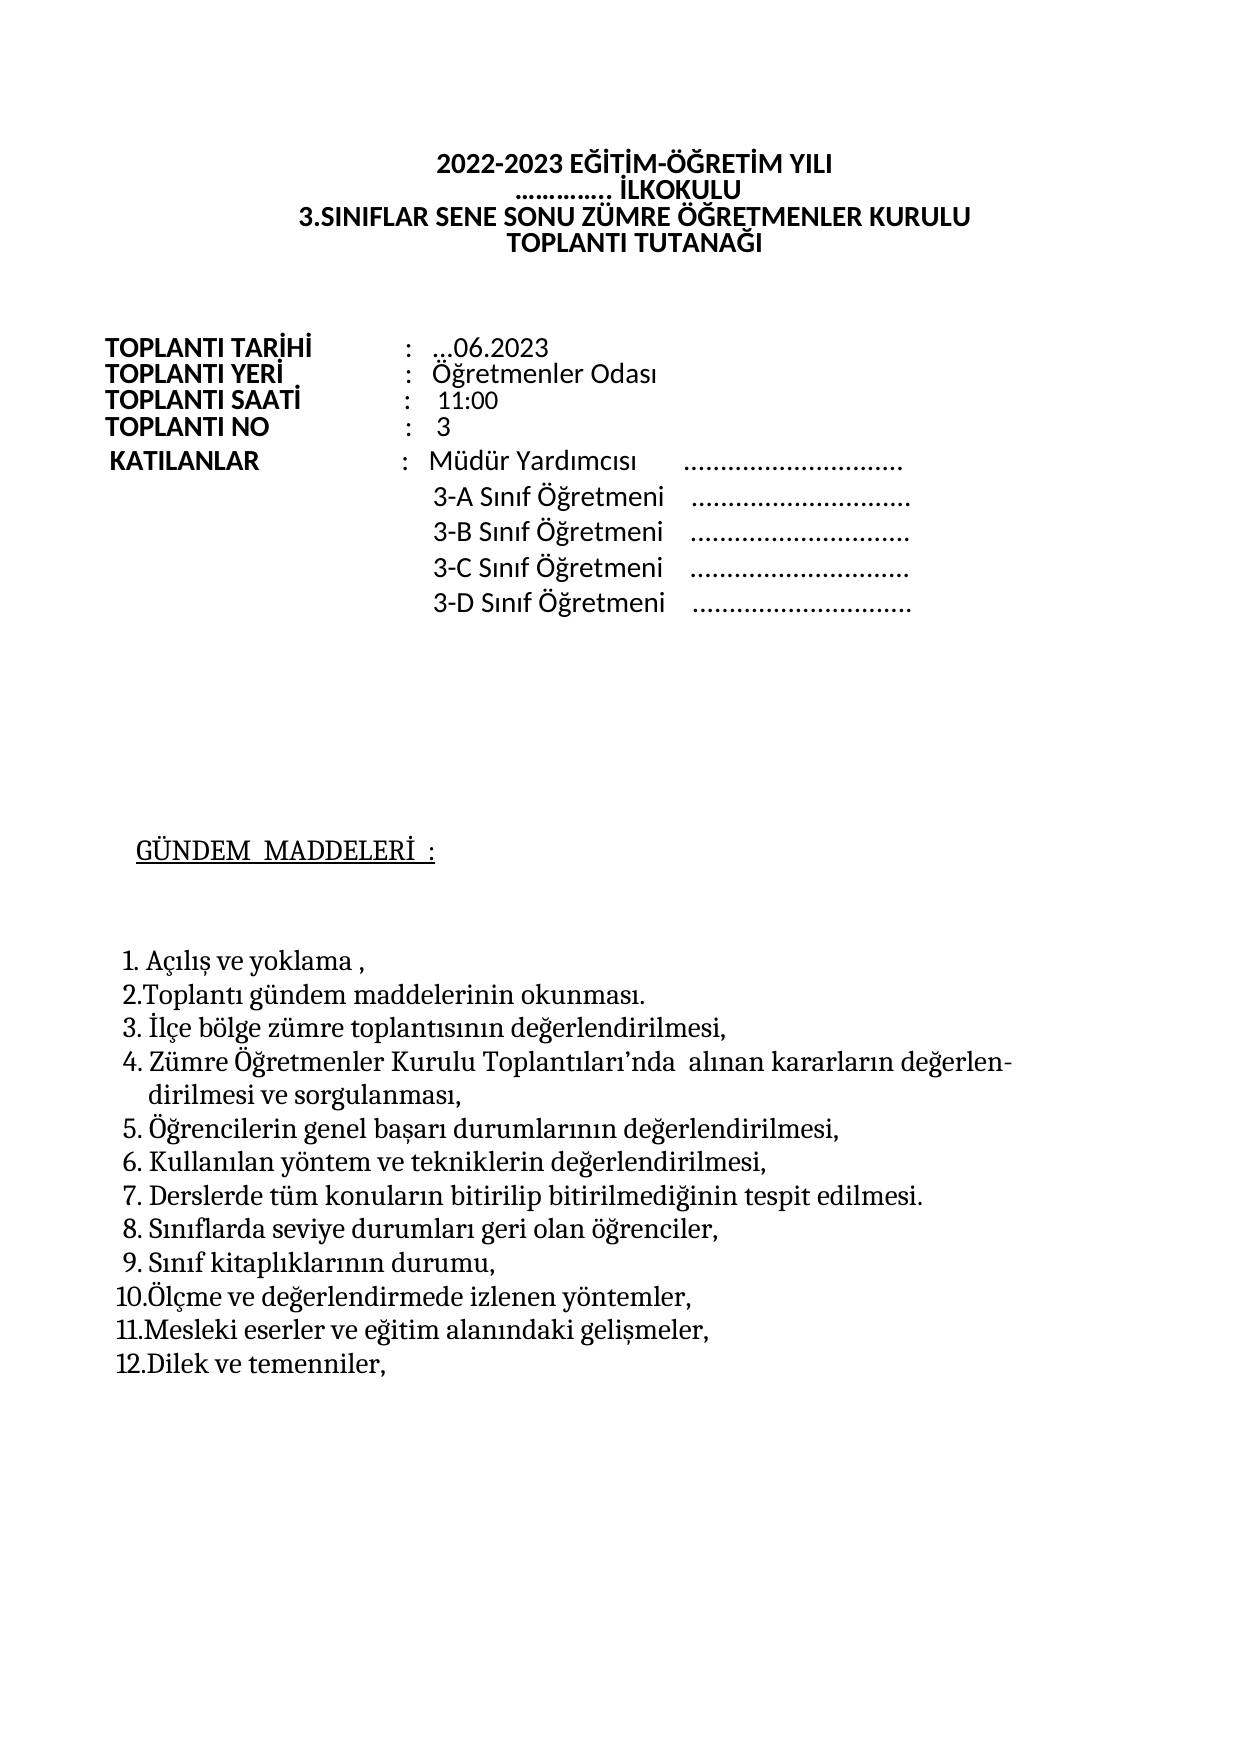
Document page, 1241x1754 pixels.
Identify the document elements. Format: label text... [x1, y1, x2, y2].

text 3-A Sınıf Öğretmeni .............................. [103, 478, 1166, 513]
text 2022-2023 EĞİTİM-ÖĞRETİM YILI [103, 153, 1166, 179]
list dirilmesi ve sorgulanması, [103, 1078, 1166, 1112]
list 3. İlçe bölge zümre toplantısının değerlendirilmesi, [103, 1011, 1166, 1045]
list 12.Dilek ve temenniler, [103, 1347, 1166, 1380]
text TOPLANTI TUTANAĞI [103, 231, 1166, 258]
list 1. Açılış ve yoklama , [103, 944, 1166, 978]
list 11.Mesleki eserler ve eğitim alanındaki gelişmeler, [103, 1313, 1166, 1347]
text TOPLANTI YERİ : Öğretmenler Odası [105, 363, 1166, 389]
list 7. Derslerde tüm konuların bitirilip bitirilmediğinin tespit edilmesi. [103, 1179, 1166, 1213]
list 9. Sınıf kitaplıklarının durumu, [103, 1246, 1166, 1280]
text 3-C Sınıf Öğretmeni .............................. [103, 549, 1166, 584]
list 8. Sınıflarda seviye durumları geri olan öğrenciler, [103, 1213, 1166, 1246]
text KATILANLAR : Müdür Yardımcısı .............................. [103, 442, 1166, 478]
text TOPLANTI SAATİ : 11:00 [105, 389, 1166, 415]
list 10.Ölçme ve değerlendirmede izlenen yöntemler, [103, 1280, 1166, 1313]
list 6. Kullanılan yöntem ve tekniklerin değerlendirilmesi, [103, 1146, 1166, 1179]
text 3-B Sınıf Öğretmeni .............................. [103, 513, 1166, 549]
text GÜNDEM MADDELERİ : [105, 839, 1166, 866]
text ………….. İLKOKULU 3.SINIFLAR SENE SONU ZÜMRE ÖĞRETMENLER KURULU [103, 179, 1166, 231]
list 4. Zümre Öğretmenler Kurulu Toplantıları’nda alınan kararların değerlen- [103, 1045, 1166, 1078]
list 5. Öğrencilerin genel başarı durumlarının değerlendirilmesi, [103, 1112, 1166, 1146]
text TOPLANTI TARİHİ : ...06.2023 [105, 336, 1166, 363]
list 2.Toplantı gündem maddelerinin okunması. [103, 978, 1166, 1011]
text 3-D Sınıf Öğretmeni .............................. [103, 584, 1166, 620]
text TOPLANTI NO : 3 [105, 416, 1166, 442]
